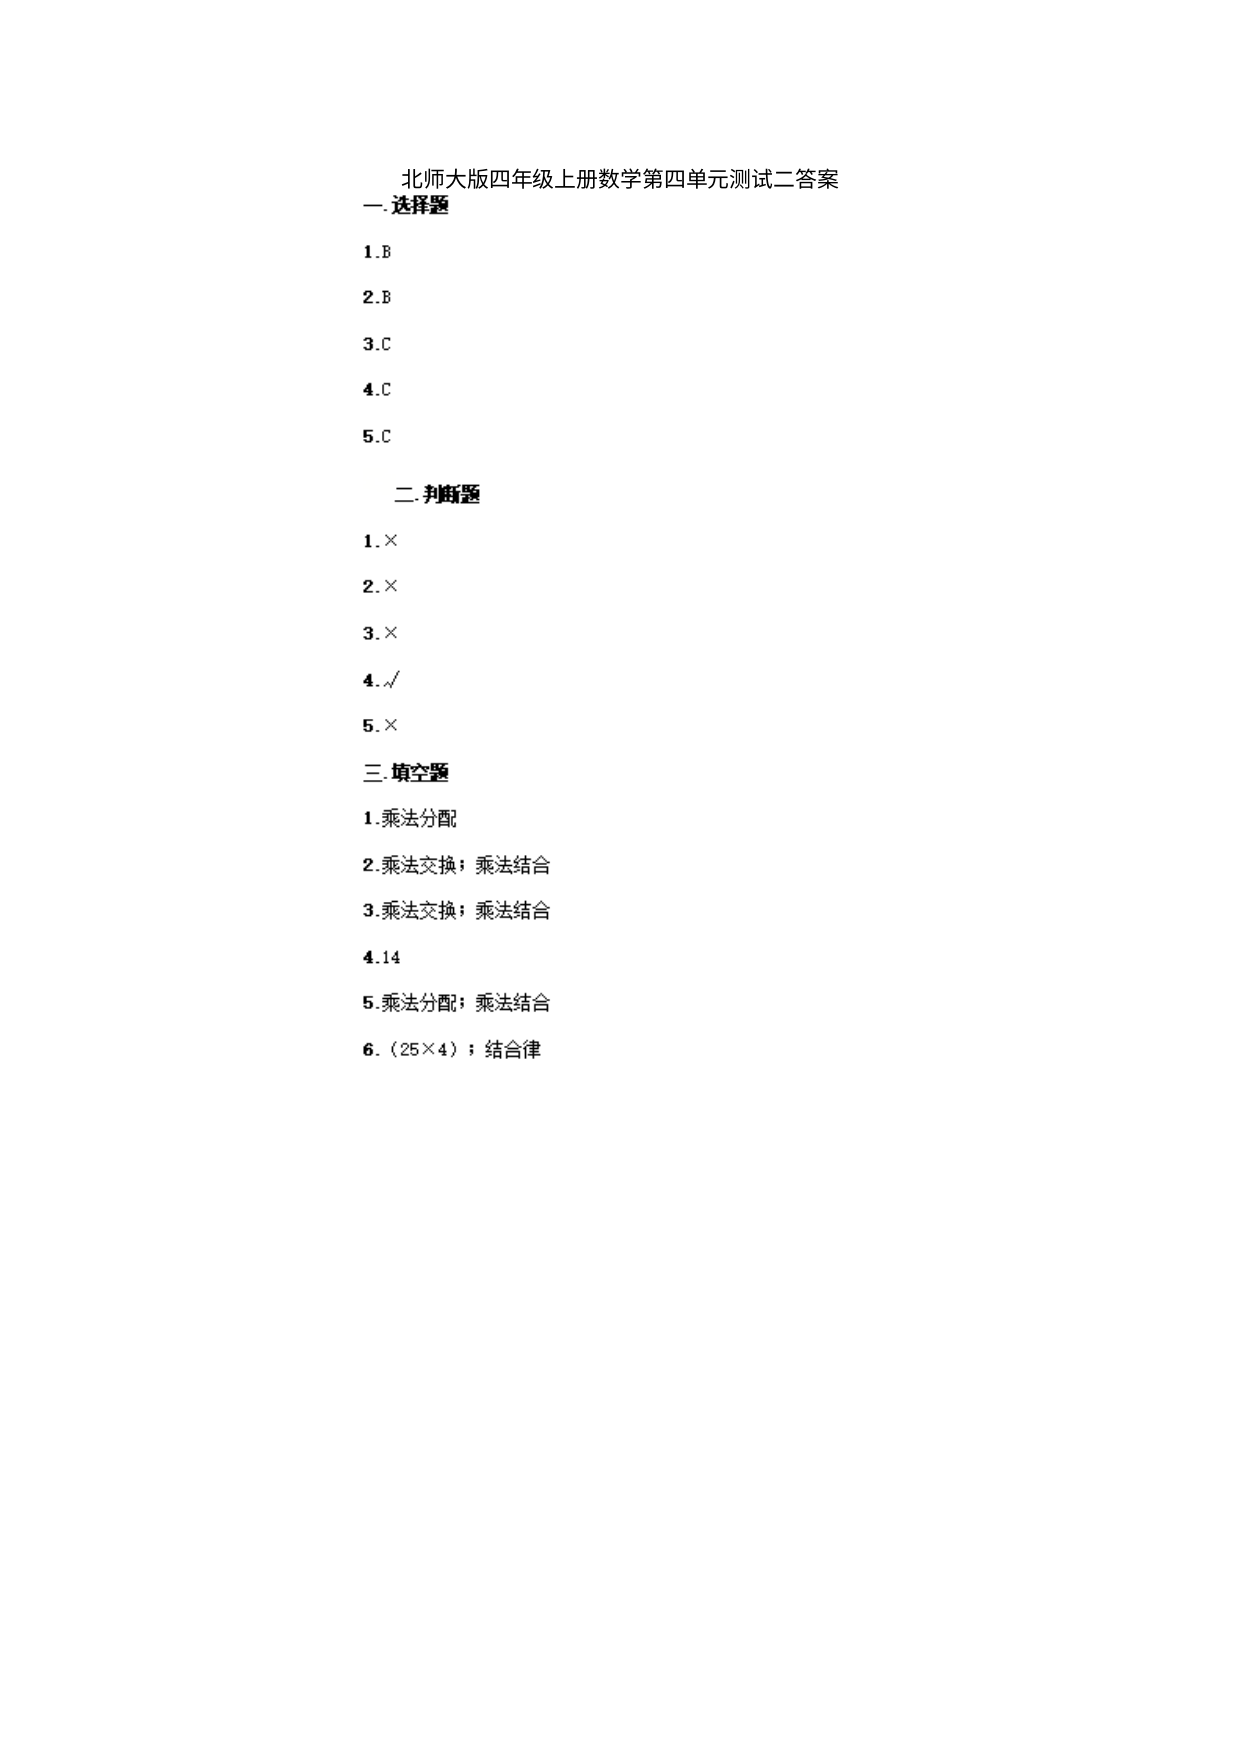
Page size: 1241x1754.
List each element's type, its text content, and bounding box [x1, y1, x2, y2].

picture [345, 194, 895, 1084]
text 北师大版四年级上册数学第四单元测试二答案 [187, 162, 1053, 194]
